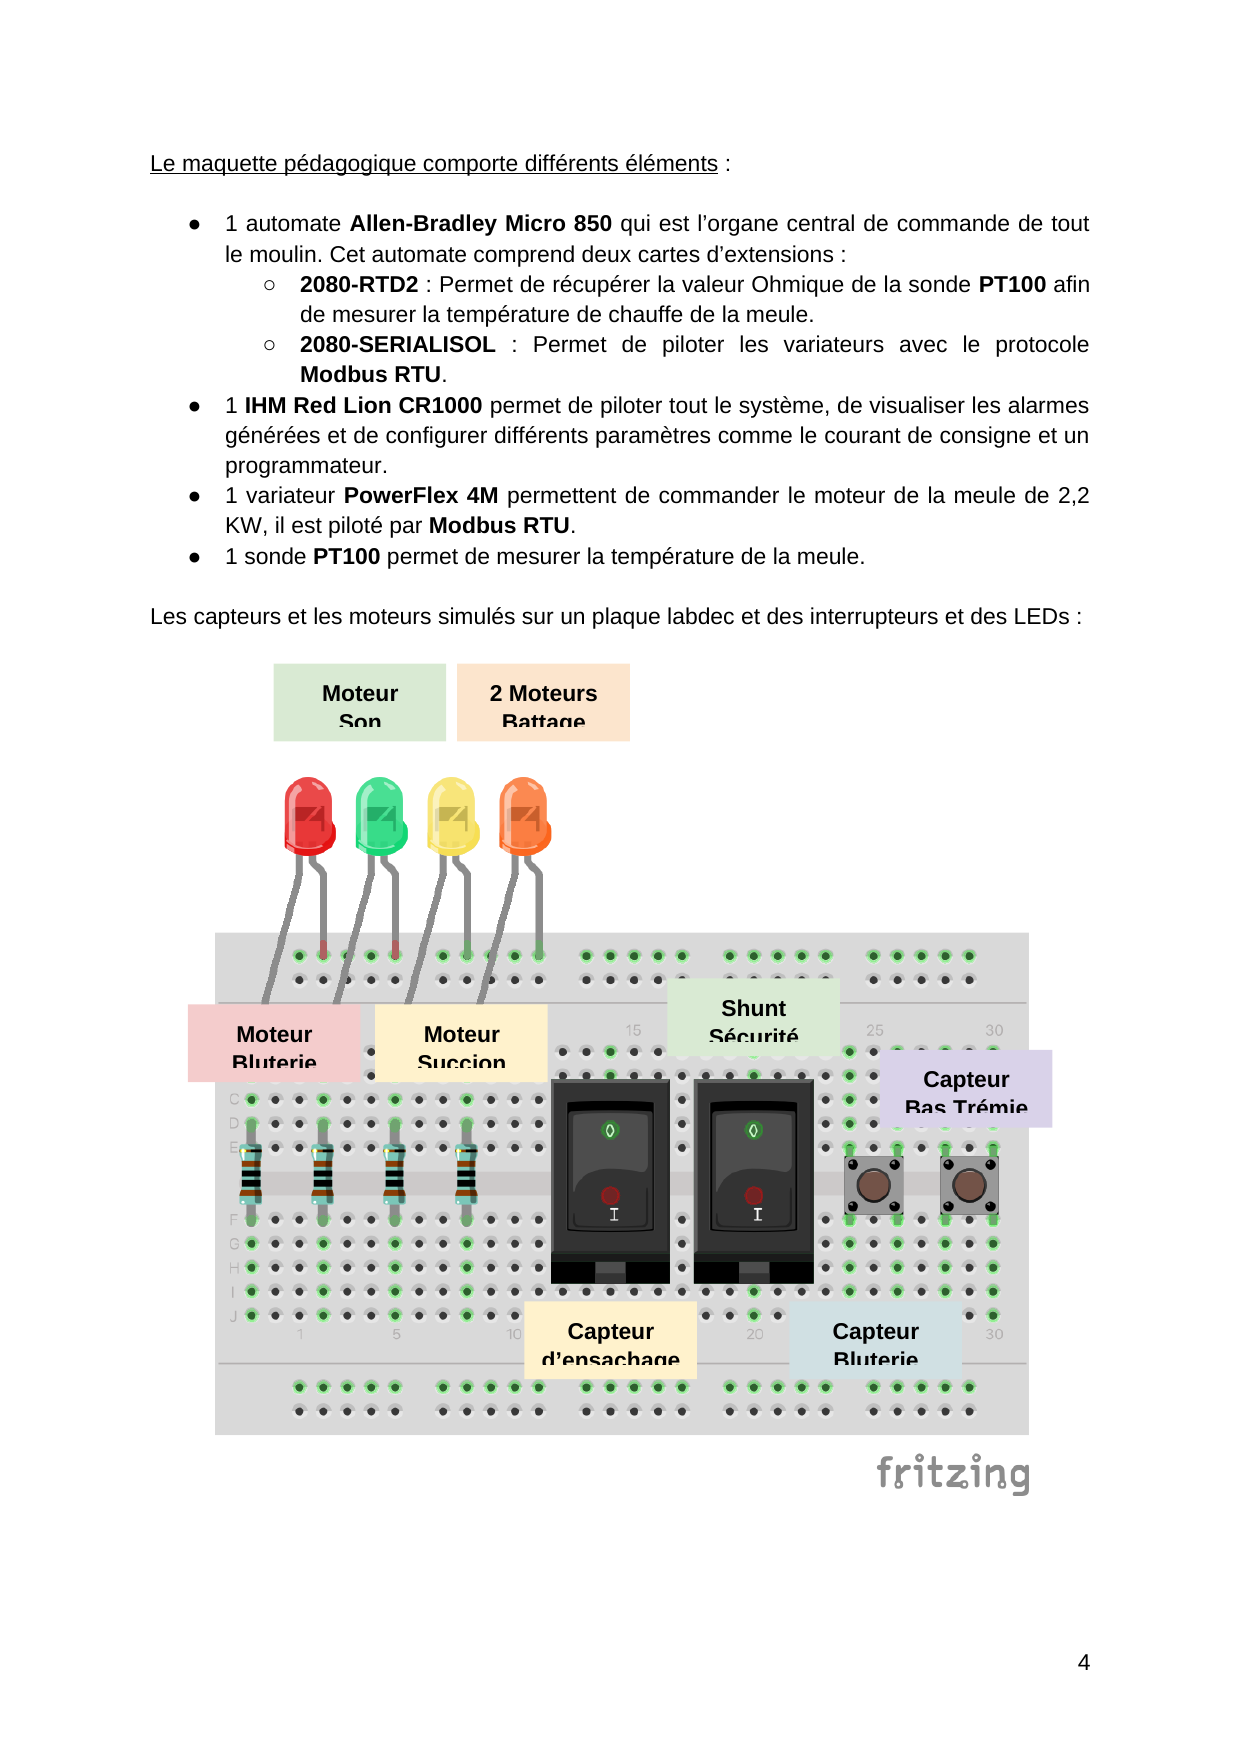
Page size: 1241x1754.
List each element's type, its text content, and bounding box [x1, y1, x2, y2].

list 1 IHM Red Lion CR1000 permet de piloter tout le système, de visualiser les alarmes générées et de configurer différents paramètres comme le courant de consigne et un programmateur. [187, 392, 1090, 478]
list 2080-SERIALISOL : Permet de piloter les variateurs avec le protocole Modbus RTU. [262, 331, 1090, 388]
picture [215, 777, 1029, 1496]
text Les capteurs et les moteurs simulés sur un plaque labdec et des interrupteurs et des LEDs : [150, 603, 1090, 629]
list 2080-RTD2 : Permet de récupérer la valeur Ohmique de la sonde PT100 afin de mesurer la température de chauffe de la meule. [262, 271, 1090, 327]
text Le maquette pédagogique comporte différents éléments : [150, 150, 1090, 176]
list 1 sonde PT100 permet de mesurer la température de la meule. [187, 543, 1090, 569]
list 1 automate Allen-Bradley Micro 850 qui est l’organe central de commande de tout le moulin. Cet automate comprend deux cartes d’extensions : [187, 210, 1090, 267]
list 1 variateur PowerFlex 4M permettent de commander le moteur de la meule de 2,2 KW, il est piloté par Modbus RTU. [187, 482, 1090, 539]
